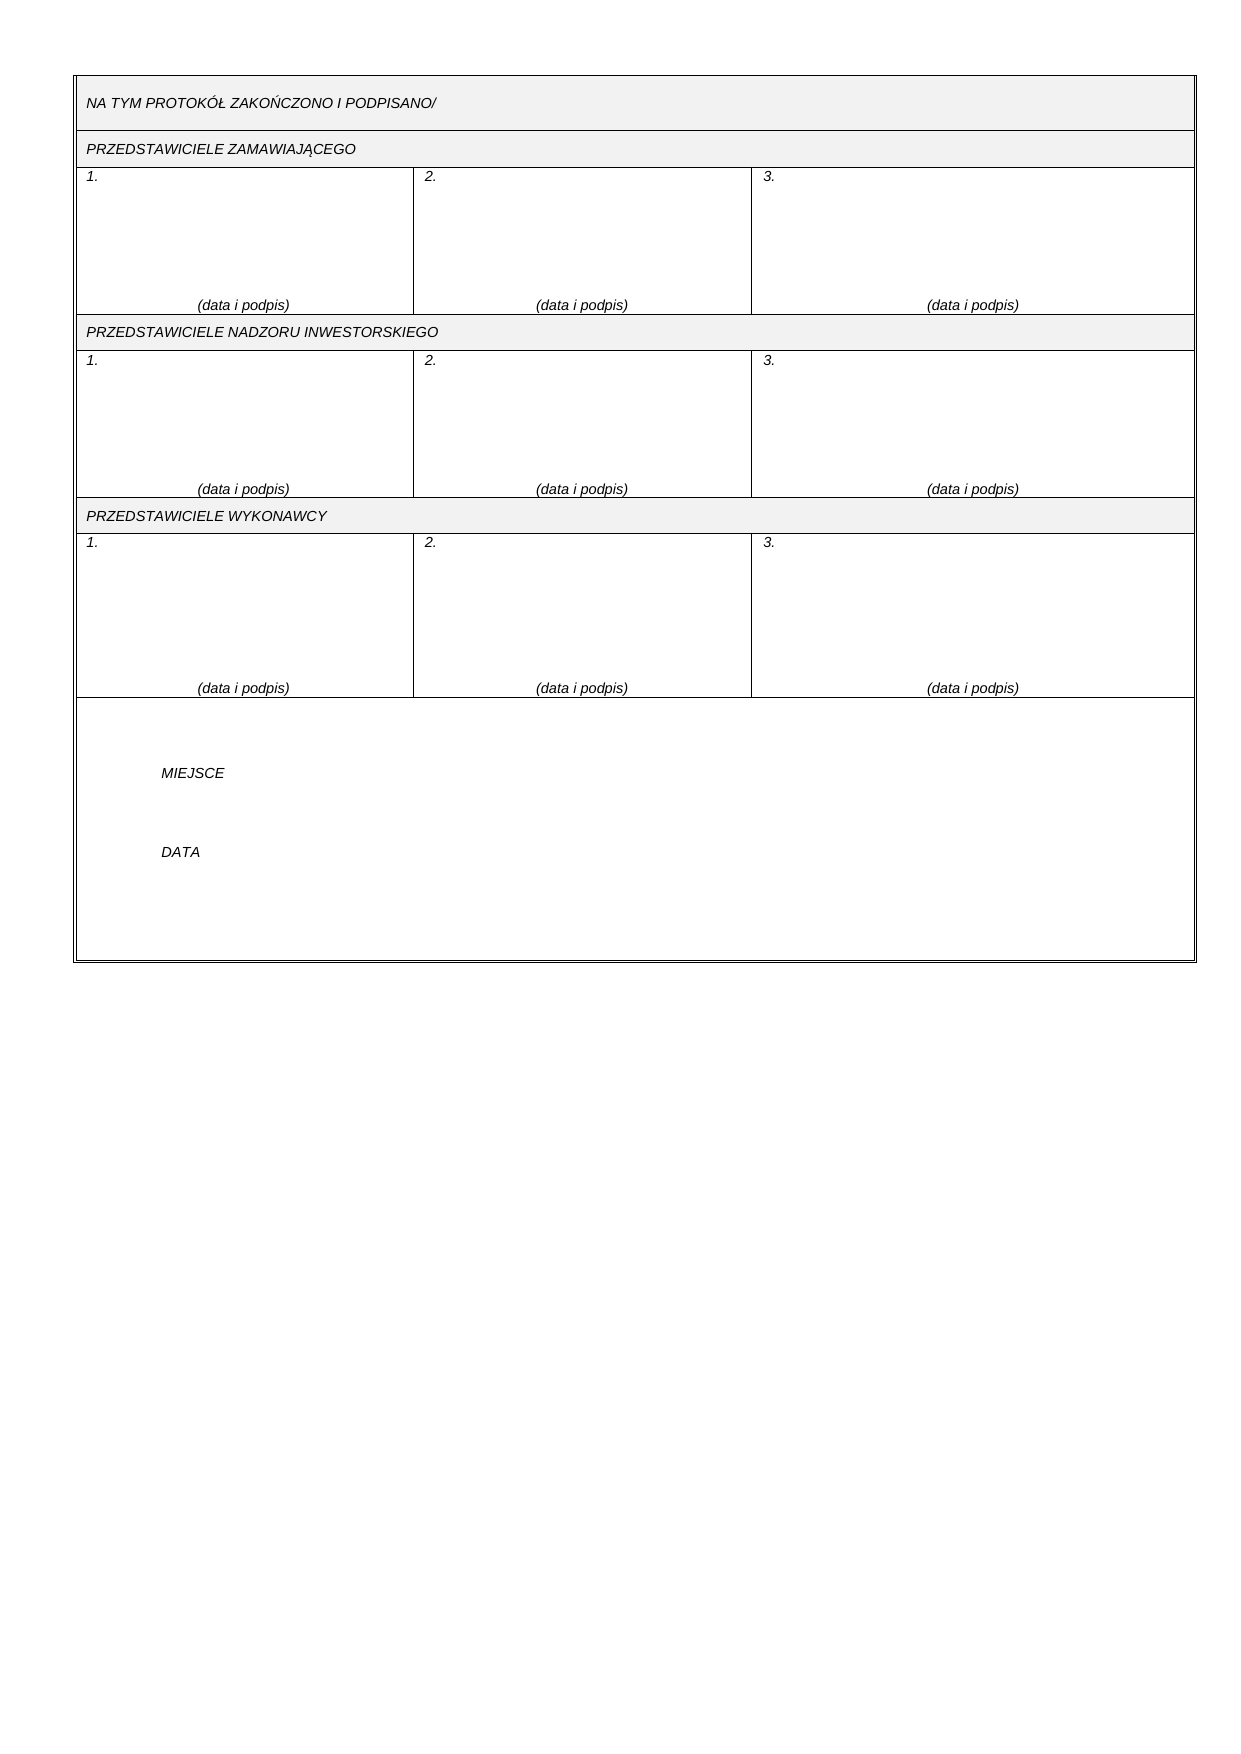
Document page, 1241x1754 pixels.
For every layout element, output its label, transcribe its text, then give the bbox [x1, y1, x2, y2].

table_cell 3. (data i podpis) [752, 351, 1194, 497]
table_cell 2. (data i podpis) [414, 168, 751, 314]
table_cell NA TYM PROTOKÓŁ ZAKOŃCZONO I PODPISANO/ [77, 76, 1194, 130]
table_cell 3. (data i podpis) [752, 168, 1194, 314]
table_cell 3. (data i podpis) [752, 534, 1194, 697]
table_cell 2. (data i podpis) [414, 534, 751, 697]
table_cell 1. (data i podpis) [77, 168, 413, 314]
table_cell 2. (data i podpis) [414, 351, 751, 497]
table_cell PRZEDSTAWICIELE WYKONAWCY [77, 498, 1194, 533]
table_cell PRZEDSTAWICIELE NADZORU INWESTORSKIEGO [77, 315, 1194, 350]
table_cell PRZEDSTAWICIELE ZAMAWIAJĄCEGO [77, 131, 1194, 167]
table_cell 1. (data i podpis) [77, 534, 413, 697]
table_cell 1. (data i podpis) [77, 351, 413, 497]
table_cell MIEJSCE DATA [77, 698, 1194, 960]
